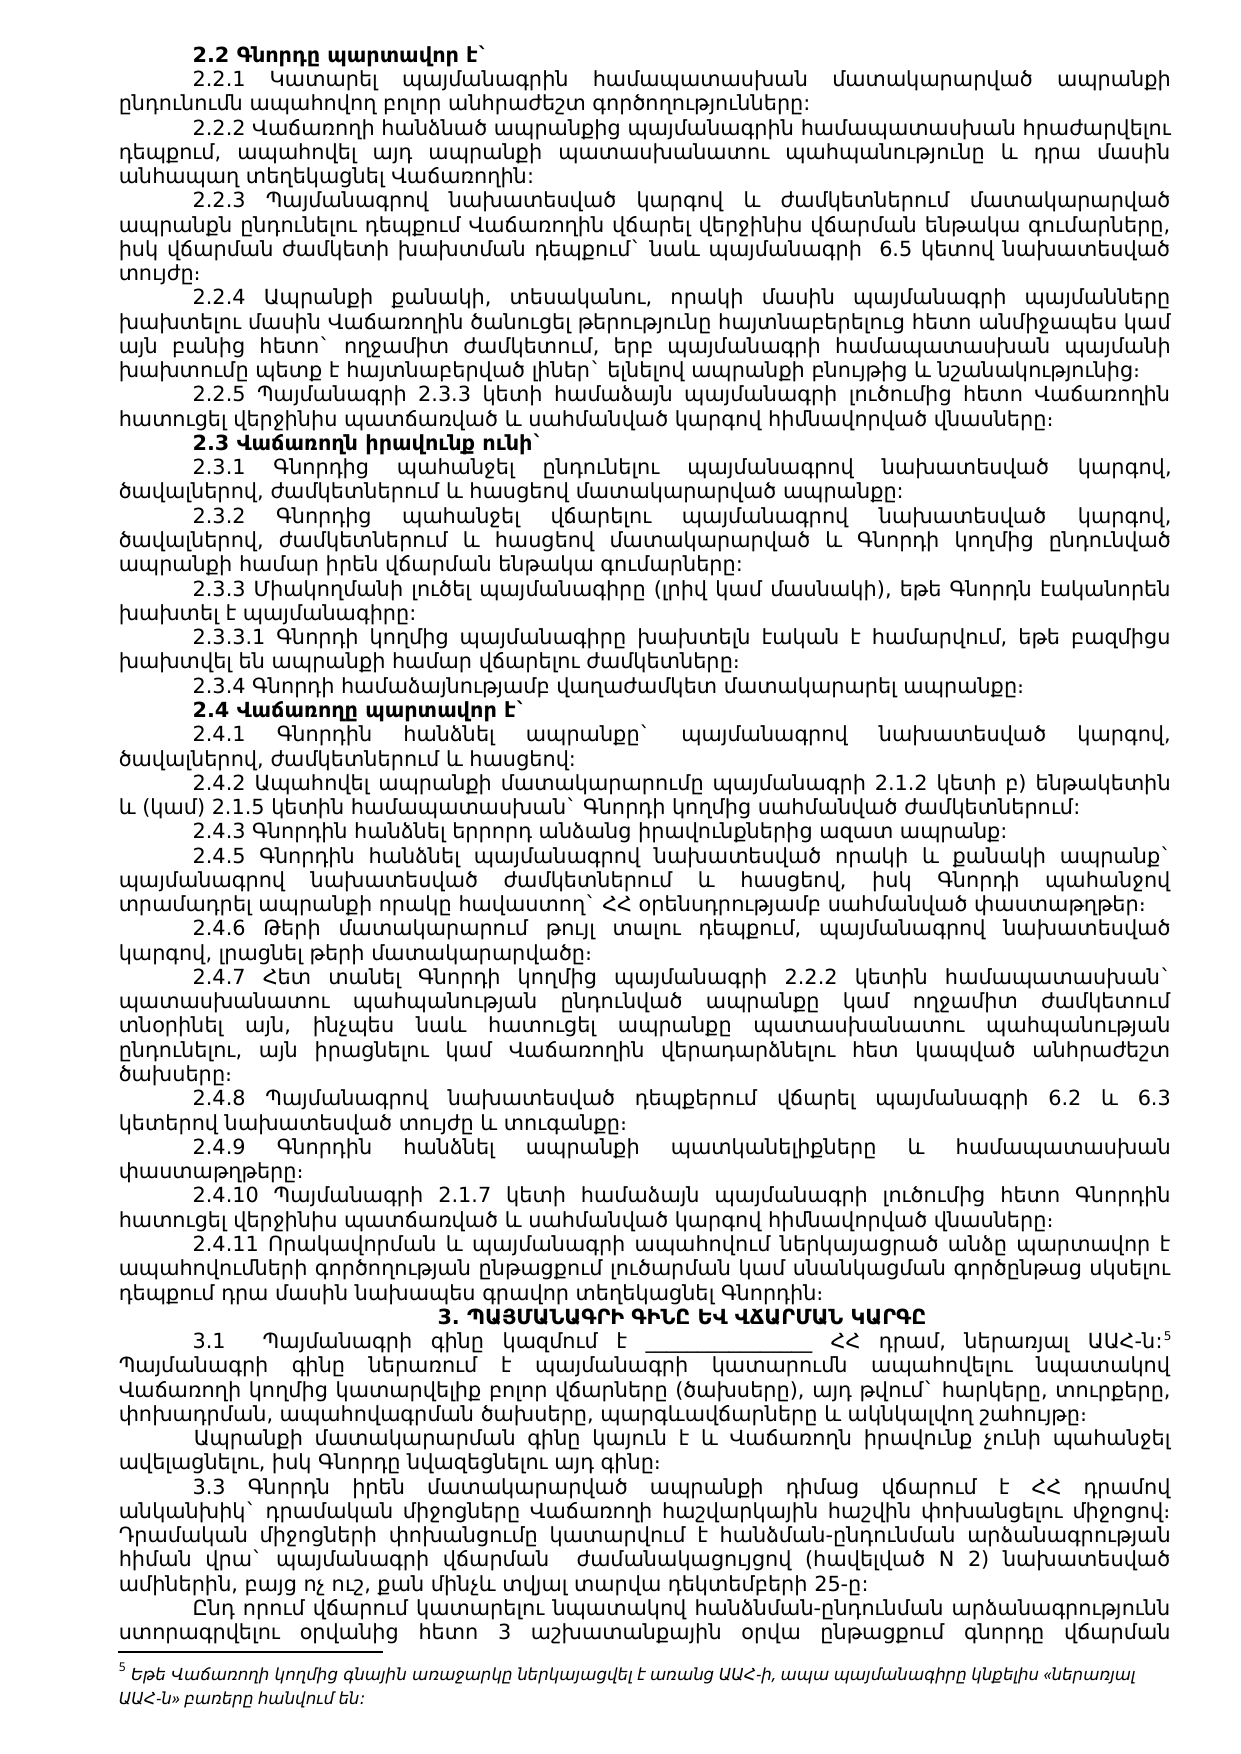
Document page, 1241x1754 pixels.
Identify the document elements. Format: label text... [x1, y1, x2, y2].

text 2.4.9 Գնորդին հանձնել ապրանքի պատկանելիքները և համապատասխան փաստաթղթերը։ [118, 1135, 1171, 1183]
text Ապրանքի մատակարարման գինը կայուն է և Վաճառողն իրավունք չունի պահանջել ավելացնելու, իսկ Գնորդը նվազեցնելու այդ գինը։ [118, 1426, 1171, 1475]
text 2.3.2 Գնորդից պահանջել վճարելու պայմանագրով նախատեսված կարգով, ծավալներով, ժամկետներում և հասցեով մատակարարված և Գնորդի կողմից ընդունված ապրանքի համար իրեն վճարման ենթակա գումարները: [118, 504, 1171, 577]
text 2.3.3.1 Գնորդի կողմից պայմանագիրը խախտելն էական է համարվում, եթե բազմիցս խախտվել են ապրանքի համար վճարելու ժամկետները։ [118, 625, 1171, 674]
text 2.3 Վաճառողն իրավունք ունի` [118, 431, 1171, 455]
text 2.3.1 Գնորդից պահանջել ընդունելու պայմանագրով նախատեսված կարգով, ծավալներով, ժամկետներում և հասցեով մատակարարված ապրանքը: [118, 455, 1171, 504]
text 2.2.5 Պայմանագրի 2.3.3 կետի համաձայն պայմանագրի լուծումից հետո Վաճառողին հատուցել վերջինիս պատճառված և սահմանված կարգով հիմնավորված վնասները։ [118, 382, 1171, 431]
text 2.4.3 Գնորդին հանձնել երրորդ անձանց իրավունքներից ազատ ապրանք: [118, 819, 1171, 844]
text 2.4.2 Ապահովել ապրանքի մատակարարումը պայմանագրի 2.1.2 կետի բ) ենթակետին և (կամ) 2.1.5 կետին համապատասխան` Գնորդի կողմից սահմանված ժամկետներում: [118, 771, 1171, 819]
text 2.4.8 Պայմանագրով նախատեսված դեպքերում վճարել պայմանագրի 6.2 և 6.3 կետերով նախատեսված տույժը և տուգանքը։ [118, 1086, 1171, 1135]
text 2.2.1 Կատարել պայմանագրին համապատասխան մատակարարված ապրանքի ընդունումն ապահովող բոլոր անհրաժեշտ գործողությունները: [118, 67, 1171, 116]
text 2.2.2 Վաճառողի հանձնած ապրանքից պայմանագրին համապատասխան հրաժարվելու դեպքում, ապահովել այդ ապրանքի պատասխանատու պահպանությունը և դրա մասին անհապաղ տեղեկացնել Վաճառողին: [118, 116, 1171, 188]
text 2.3.3 Միակողմանի լուծել պայմանագիրը (լրիվ կամ մասնակի), եթե Գնորդն էականորեն խախտել է պայմանագիրը: [118, 577, 1171, 625]
text 2.4.6 Թերի մատակարարում թույլ տալու դեպքում, պայմանագրով նախատեսված կարգով, լրացնել թերի մատակարարվածը։ [118, 916, 1171, 965]
text 3.3 Գնորդն իրեն մատակարարված ապրանքի դիմաց վճարում է ՀՀ դրամով անկանխիկ` դրամական միջոցները Վաճառողի հաշվարկային հաշվին փոխանցելու միջոցով։ Դրամական միջոցների փոխանցումը կատարվում է հանձման-ընդունման արձանագրության հիման վրա` պայմանագրի վճարման ժամանակացույցով (հավելված N 2) նախատեսված ամիներին, բայց ոչ ուշ, քան մինչև տվյալ տարվա դեկտեմբերի 25-ը: [118, 1475, 1171, 1596]
text 2.4.10 Պայմանագրի 2.1.7 կետի համաձայն պայմանագրի լուծումից հետո Գնորդին հատուցել վերջինիս պատճառված և սահմանված կարգով հիմնավորված վնասները։ [118, 1183, 1171, 1232]
text 3.1 Պայմանագրի գինը կազմում է ________________ ՀՀ դրամ, ներառյալ ԱԱՀ-ն: Պայմանագրի գինը ներառում է պայմանագրի կատարումն ապահովելու նպատակով Վաճառողի կողմից կատարվելիք բոլոր վճարները (ծախսերը), այդ թվում` հարկերը, տուրքերը, փոխադրման, ապահովագրման ծախսերը, պարգևավճարները և ակնկալվող շահույթը։ [118, 1329, 1171, 1426]
text 2.2 Գնորդը պարտավոր է` [118, 43, 1171, 67]
text 2.2.4 Ապրանքի քանակի, տեսականու, որակի մասին պայմանագրի պայմանները խախտելու մասին Վաճառողին ծանուցել թերությունը հայտնաբերելուց հետո անմիջապես կամ այն բանից հետո` ողջամիտ ժամկետում, երբ պայմանագրի համապատասխան պայմանի խախտումը պետք է հայտնաբերված լիներ` ելնելով ապրանքի բնույթից և նշանակությունից։ [118, 285, 1171, 382]
text 3. ՊԱՅՄԱՆԱԳՐԻ ԳԻՆԸ ԵՎ ՎՃԱՐՄԱՆ ԿԱՐԳԸ [118, 1305, 1171, 1329]
text 2.4.11 Որակավորման և պայմանագրի ապահովում ներկայացրած անձը պարտավոր է ապահովումների գործողության ընթացքում լուծարման կամ սնանկացման գործընթաց սկսելու դեպքում դրա մասին նախապես գրավոր տեղեկացնել Գնորդին։ [118, 1232, 1171, 1305]
text 2.4.7 Հետ տանել Գնորդի կողմից պայմանագրի 2.2.2 կետին համապատասխան` պատասխանատու պահպանության ընդունված ապրանքը կամ ողջամիտ ժամկետում տնօրինել այն, ինչպես նաև հատուցել ապրանքը պատասխանատու պահպանության ընդունելու, այն իրացնելու կամ Վաճառողին վերադարձնելու հետ կապված անհրաժեշտ ծախսերը։ [118, 965, 1171, 1086]
text 2.4.1 Գնորդին հանձնել ապրանքը` պայմանագրով նախատեսված կարգով, ծավալներով, ժամկետներում և հասցեով: [118, 722, 1171, 771]
text 2.4 Վաճառողը պարտավոր է` [118, 698, 1171, 722]
text 2.4.5 Գնորդին հանձնել պայմանագրով նախատեսված որակի և քանակի ապրանք` պայմանագրով նախատեսված ժամկետներում և հասցեով, իսկ Գնորդի պահանջով տրամադրել ապրանքի որակը հավաստող` ՀՀ օրենսդրությամբ սահմանված փաստաթղթեր։ [118, 844, 1171, 916]
text 2.3.4 Գնորդի համաձայնությամբ վաղաժամկետ մատակարարել ապրանքը։ [118, 674, 1171, 698]
text 2.2.3 Պայմանագրով նախատեսված կարգով և ժամկետներում մատակարարված ապրանքն ընդունելու դեպքում Վաճառողին վճարել վերջինիս վճարման ենթակա գումարները, իսկ վճարման ժամկետի խախտման դեպքում` նաև պայմանագրի 6.5 կետով նախատեսված տույժը։ [118, 188, 1171, 285]
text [118, 1596, 1171, 1644]
